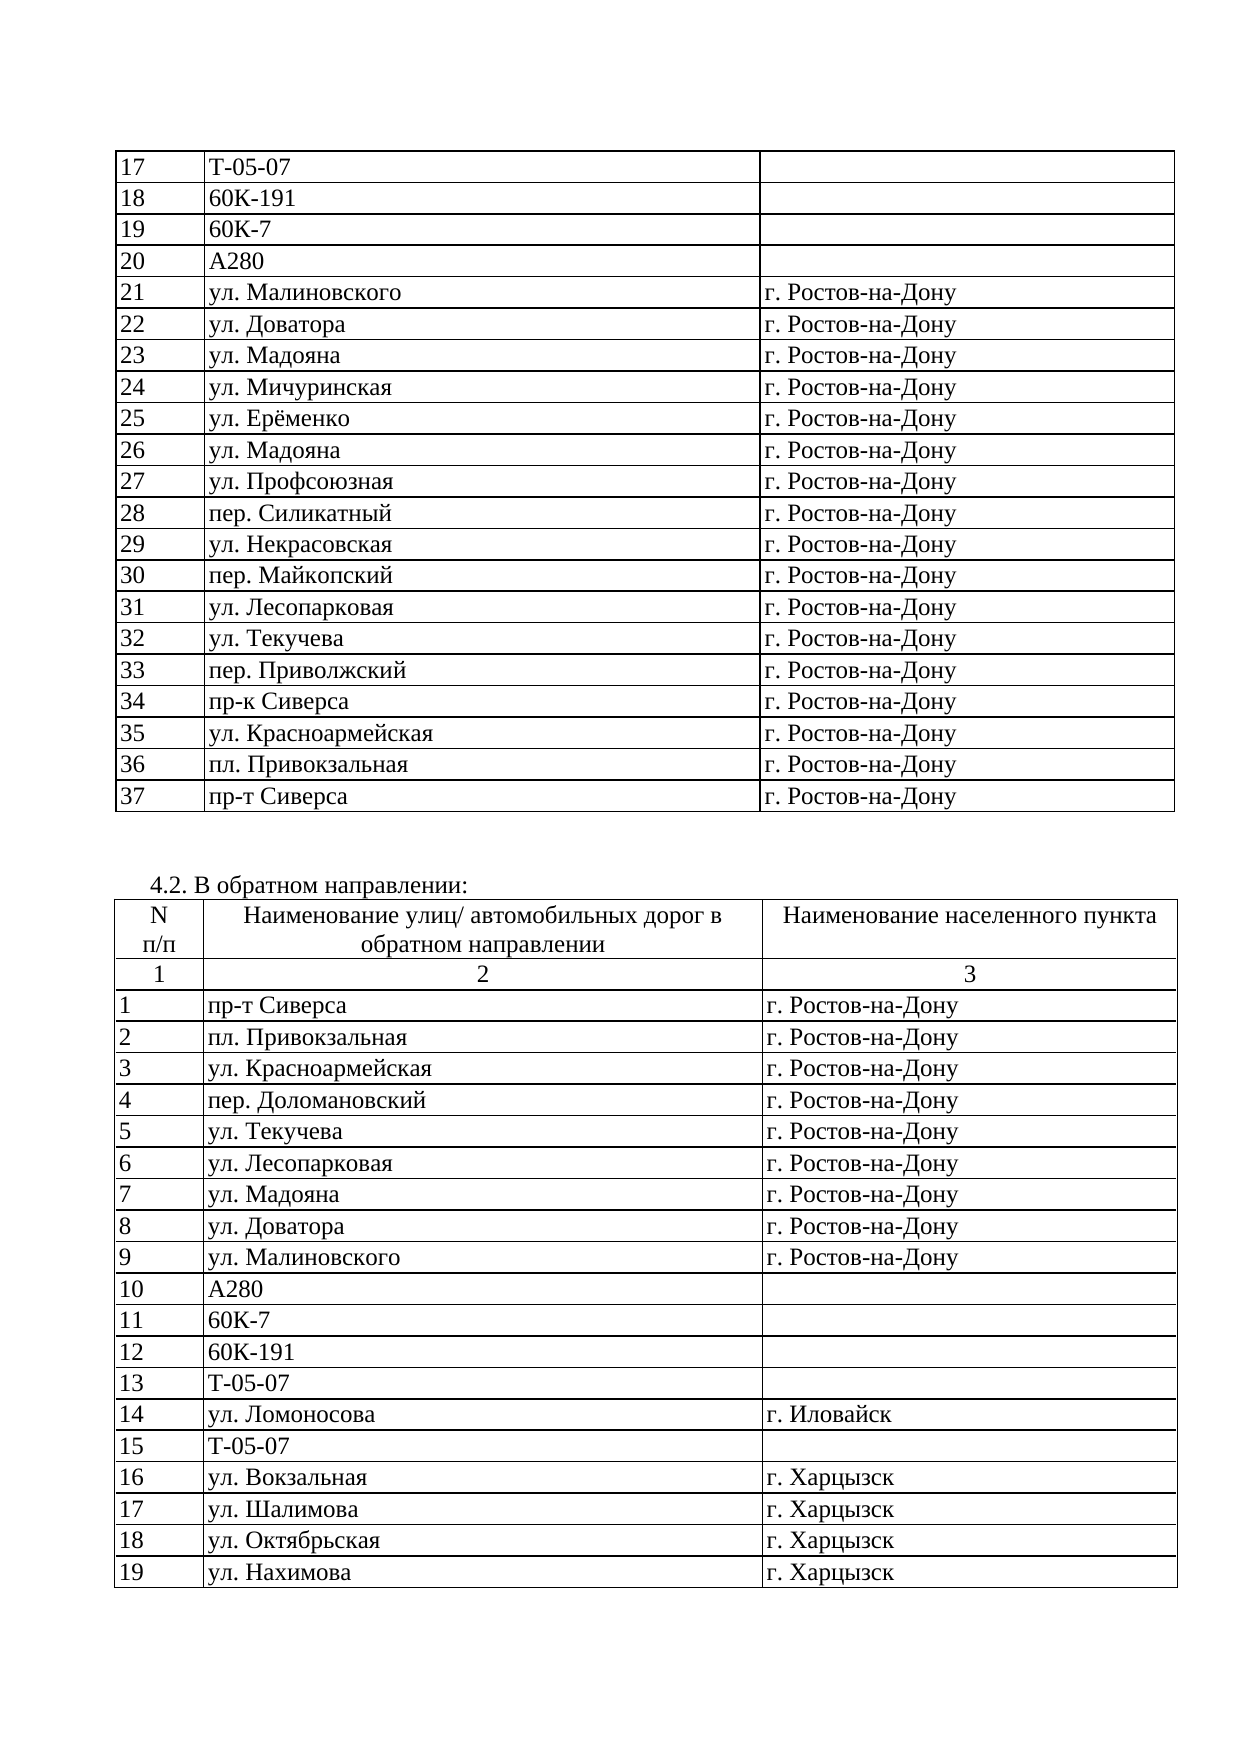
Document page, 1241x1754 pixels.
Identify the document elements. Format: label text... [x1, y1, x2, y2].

table_cell г. Ростов-на-Дону [761, 340, 1174, 370]
table_cell г. Ростов-на-Дону [761, 277, 1174, 307]
table_cell г. Ростов-на-Дону [763, 1209, 1177, 1241]
table_cell 9 [115, 1242, 203, 1272]
table_cell 60К-7 [204, 1305, 762, 1335]
table_cell 60К-191 [204, 1337, 762, 1366]
table_cell 30 [117, 561, 204, 590]
table_cell пл. Привокзальная [204, 1022, 762, 1052]
table_cell ул. Профсоюзная [205, 466, 759, 496]
table_cell 21 [117, 277, 204, 307]
table_cell 37 [117, 781, 204, 811]
table_cell 18 [117, 183, 204, 213]
table_cell [763, 1335, 1177, 1366]
table_cell [761, 246, 1174, 276]
table_cell 4 [115, 1084, 203, 1115]
table_cell 22 [117, 309, 204, 339]
table_cell г. Ростов-на-Дону [763, 1115, 1177, 1146]
table_cell 8 [115, 1210, 203, 1241]
table_cell Т-05-07 [204, 1431, 762, 1461]
table_cell [761, 152, 1174, 181]
table_cell г. Ростов-на-Дону [761, 403, 1174, 433]
table_cell А280 [205, 246, 759, 276]
table_cell г. Ростов-на-Дону [761, 623, 1174, 653]
table_cell г. Харцызск [763, 1555, 1177, 1587]
table_cell пр-т Сиверса [205, 781, 759, 811]
table_cell г. Ростов-на-Дону [761, 655, 1174, 685]
table_cell 20 [117, 246, 204, 276]
table_cell ул. Мадояна [205, 340, 759, 370]
table_cell ул. Шалимова [204, 1494, 762, 1524]
table_header N п/п [115, 900, 203, 957]
table_cell 3 [115, 1053, 203, 1083]
table_cell ул. Малиновского [205, 277, 759, 307]
table_cell А280 [204, 1274, 762, 1303]
table_cell пл. Привокзальная [205, 749, 759, 779]
table_cell г. Ростов-на-Дону [761, 309, 1174, 339]
table_cell 16 [115, 1462, 203, 1492]
table_cell пр-к Сиверса [205, 686, 759, 716]
table_cell ул. Текучева [204, 1116, 762, 1146]
table_cell 7 [115, 1179, 203, 1209]
table_cell ул. Доватора [205, 309, 759, 339]
table_cell 17 [115, 1493, 203, 1524]
table_cell 31 [117, 592, 204, 622]
table_cell 23 [117, 340, 204, 370]
table_cell пер. Майкопский [205, 561, 759, 590]
table_cell г. Ростов-на-Дону [761, 372, 1174, 402]
table_cell 1 [115, 959, 203, 989]
table_cell ул. Малиновского [204, 1242, 762, 1272]
table_cell [763, 1429, 1177, 1461]
table_cell 25 [117, 403, 204, 433]
table_cell пер. Доломановский [204, 1085, 762, 1115]
table_header Наименование населенного пункта [763, 900, 1177, 957]
table_cell 15 [115, 1430, 203, 1461]
table_cell 32 [117, 623, 204, 653]
table_cell г. Ростов-на-Дону [761, 498, 1174, 527]
table_cell г. Харцызск [763, 1492, 1177, 1524]
table_cell пер. Приволжский [205, 655, 759, 685]
table_cell пер. Силикатный [205, 498, 759, 527]
table_cell 60К-191 [205, 183, 759, 213]
table_cell 10 [115, 1273, 203, 1303]
table_cell 2 [115, 1021, 203, 1052]
table_cell 33 [117, 655, 204, 685]
table_cell 5 [115, 1116, 203, 1146]
table_cell г. Харцызск [763, 1524, 1177, 1555]
table_cell ул. Мичуринская [205, 372, 759, 402]
table_cell г. Ростов-на-Дону [761, 781, 1174, 811]
table_cell ул. Текучева [205, 623, 759, 653]
table_cell ул. Мадояна [204, 1179, 762, 1209]
table_cell 19 [115, 1556, 203, 1587]
table_cell ул. Октябрьская [204, 1525, 762, 1555]
table_cell 60К-7 [205, 215, 759, 244]
table_cell 13 [115, 1368, 203, 1398]
table_cell [763, 1272, 1177, 1303]
table_cell г. Ростов-на-Дону [763, 1241, 1177, 1272]
table_cell 2 [204, 959, 762, 989]
table_cell 6 [115, 1147, 203, 1178]
table_cell г. Харцызск [763, 1461, 1177, 1492]
table_cell г. Ростов-на-Дону [763, 1020, 1177, 1052]
table_cell ул. Доватора [204, 1211, 762, 1241]
table_cell ул. Некрасовская [205, 529, 759, 559]
table_cell г. Ростов-на-Дону [761, 718, 1174, 748]
table_cell 27 [117, 466, 204, 496]
table_cell г. Ростов-на-Дону [761, 466, 1174, 496]
table_cell г. Ростов-на-Дону [761, 592, 1174, 622]
table_cell пр-т Сиверса [204, 991, 762, 1020]
table_cell г. Иловайск [763, 1398, 1177, 1429]
table_cell ул. Ломоносова [204, 1400, 762, 1429]
table_cell г. Ростов-на-Дону [761, 435, 1174, 464]
table_cell 26 [117, 435, 204, 464]
table_cell 11 [115, 1305, 203, 1335]
table_cell 18 [115, 1525, 203, 1555]
table_cell 19 [117, 215, 204, 244]
table_cell г. Ростов-на-Дону [763, 1083, 1177, 1115]
table_cell 1 [115, 990, 203, 1020]
table_cell 29 [117, 529, 204, 559]
table_cell ул. Лесопарковая [204, 1148, 762, 1178]
table_cell г. Ростов-на-Дону [763, 1052, 1177, 1083]
table_cell 14 [115, 1399, 203, 1429]
table_cell ул. Красноармейская [204, 1053, 762, 1083]
table_cell г. Ростов-на-Дону [761, 561, 1174, 590]
table_cell ул. Лесопарковая [205, 592, 759, 622]
table_cell 28 [117, 498, 204, 527]
table_cell Т-05-07 [205, 152, 759, 181]
table_cell [761, 215, 1174, 244]
table_cell 3 [763, 958, 1177, 989]
table_cell 24 [117, 372, 204, 402]
table_cell ул. Ерёменко [205, 403, 759, 433]
text 4.2. В обратном направлении: [150, 870, 1090, 898]
table_cell [761, 183, 1174, 213]
table_cell ул. Нахимова [204, 1557, 762, 1587]
table_cell г. Ростов-на-Дону [763, 1146, 1177, 1178]
table_cell ул. Красноармейская [205, 718, 759, 748]
table_cell 36 [117, 749, 204, 779]
table_cell 17 [117, 152, 204, 181]
table_cell г. Ростов-на-Дону [761, 749, 1174, 779]
table_cell Т-05-07 [204, 1368, 762, 1398]
table_cell 34 [117, 686, 204, 716]
table_header Наименование улиц/ автомобильных дорог в обратном направлении [204, 900, 762, 957]
table_cell 12 [115, 1336, 203, 1366]
table_cell ул. Мадояна [205, 435, 759, 464]
table_cell ул. Вокзальная [204, 1462, 762, 1492]
table_cell г. Ростов-на-Дону [761, 686, 1174, 716]
table_cell [763, 1366, 1177, 1398]
table_cell г. Ростов-на-Дону [763, 989, 1177, 1020]
table_cell г. Ростов-на-Дону [763, 1178, 1177, 1209]
table_cell г. Ростов-на-Дону [761, 529, 1174, 559]
table_cell [763, 1304, 1177, 1335]
table_cell 35 [117, 718, 204, 748]
